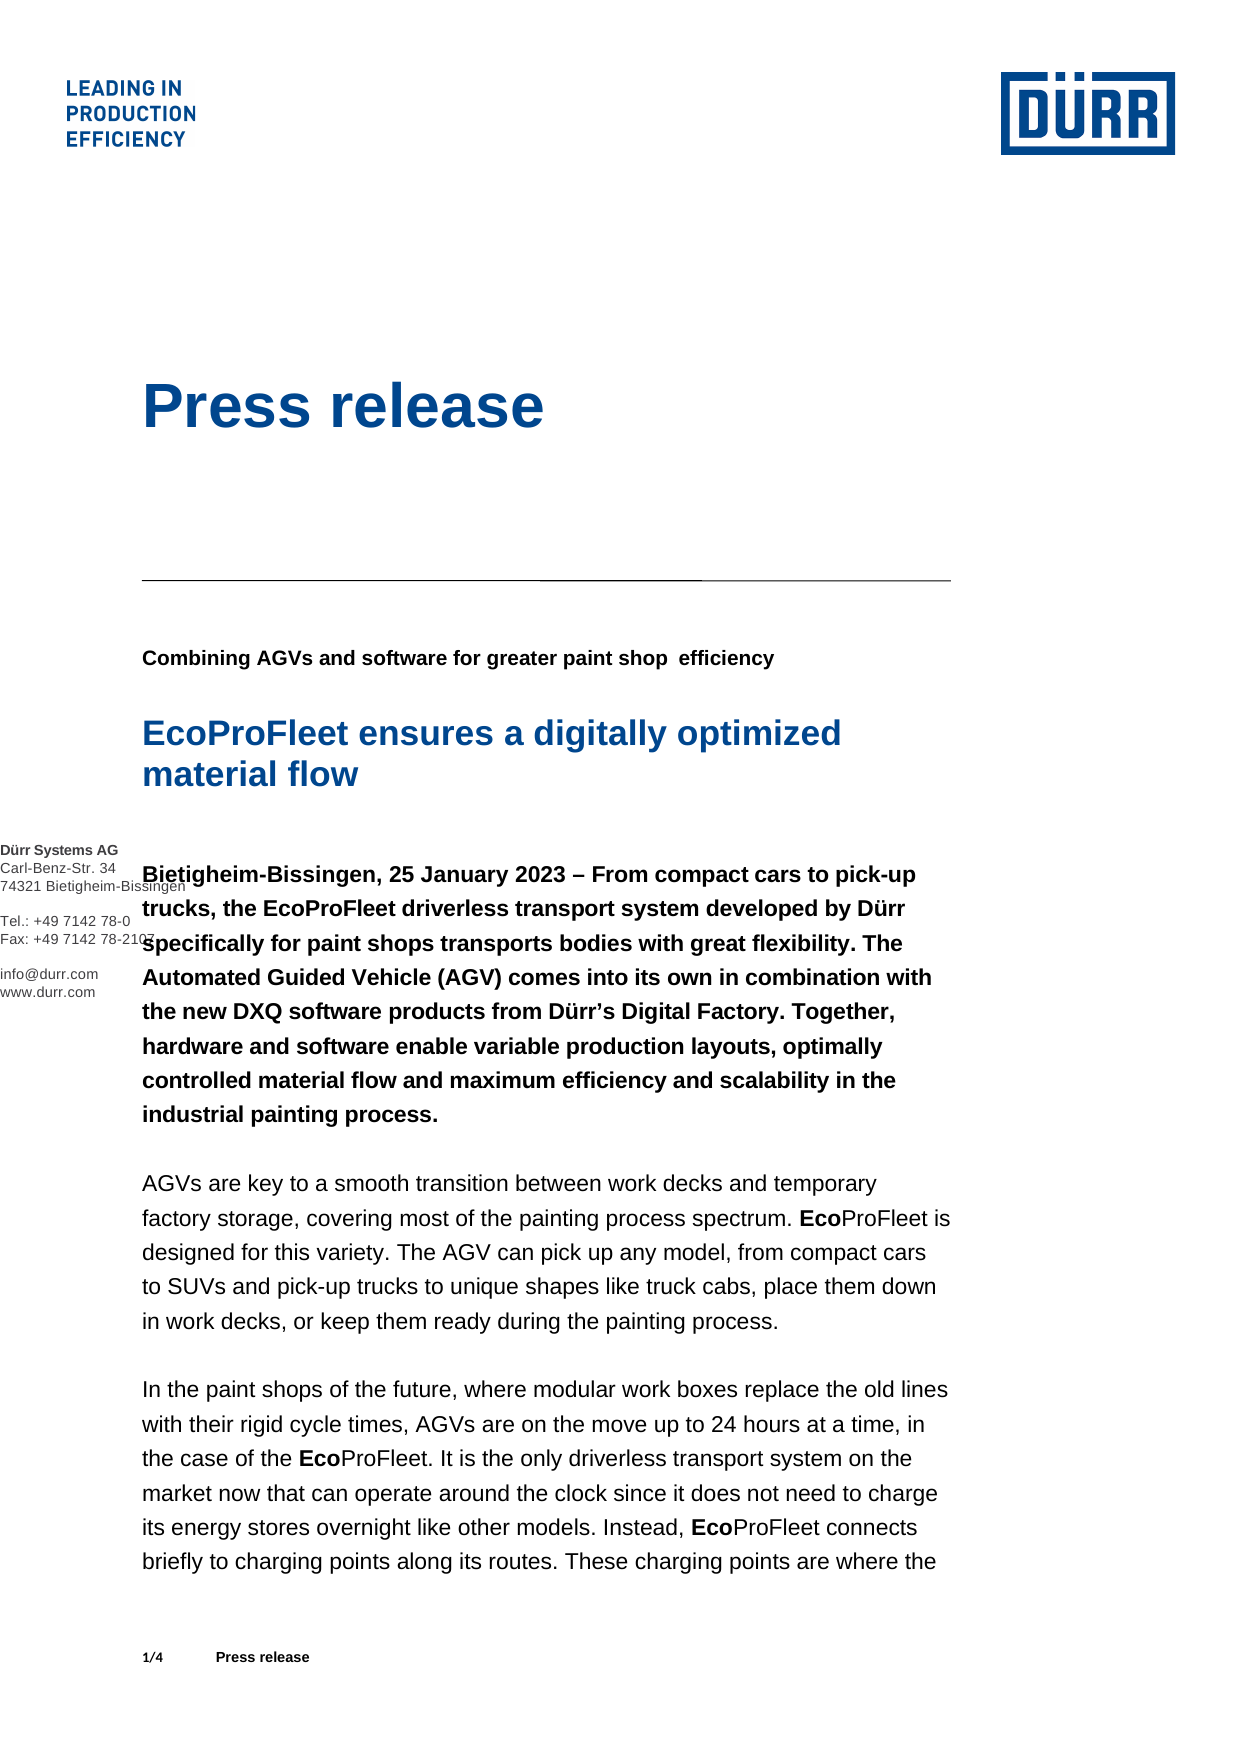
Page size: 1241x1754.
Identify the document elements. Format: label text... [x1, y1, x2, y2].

text AGVs are key to a smooth transition between work decks and temporary factory storage, covering most of the painting process spectrum. EcoProFleet is designed for this variety. The AGV can pick up any model, from compact cars to SUVs and pick-up trucks to unique shapes like truck cabs, place them down in work decks, or keep them ready during the painting process. [142, 1162, 951, 1334]
text Bietigheim-Bissingen, 25 January 2023 – From compact cars to pick-up trucks, the EcoProFleet driverless transport system developed by Dürr specifically for paint shops transports bodies with great flexibility. The Automated Guided Vehicle (AGV) comes into its own in combination with the new DXQ software products from Dürr’s Digital Factory. Together, hardware and software enable variable production layouts, optimally controlled material flow and maximum efficiency and scalability in the industrial painting process. [142, 853, 951, 1128]
text Press release [142, 366, 951, 441]
picture [67, 80, 196, 147]
picture [1001, 72, 1175, 155]
text Combining AGVs and software for greater paint shop efficiency EcoProFleet ensures a digitally optimized material flow [142, 628, 951, 794]
